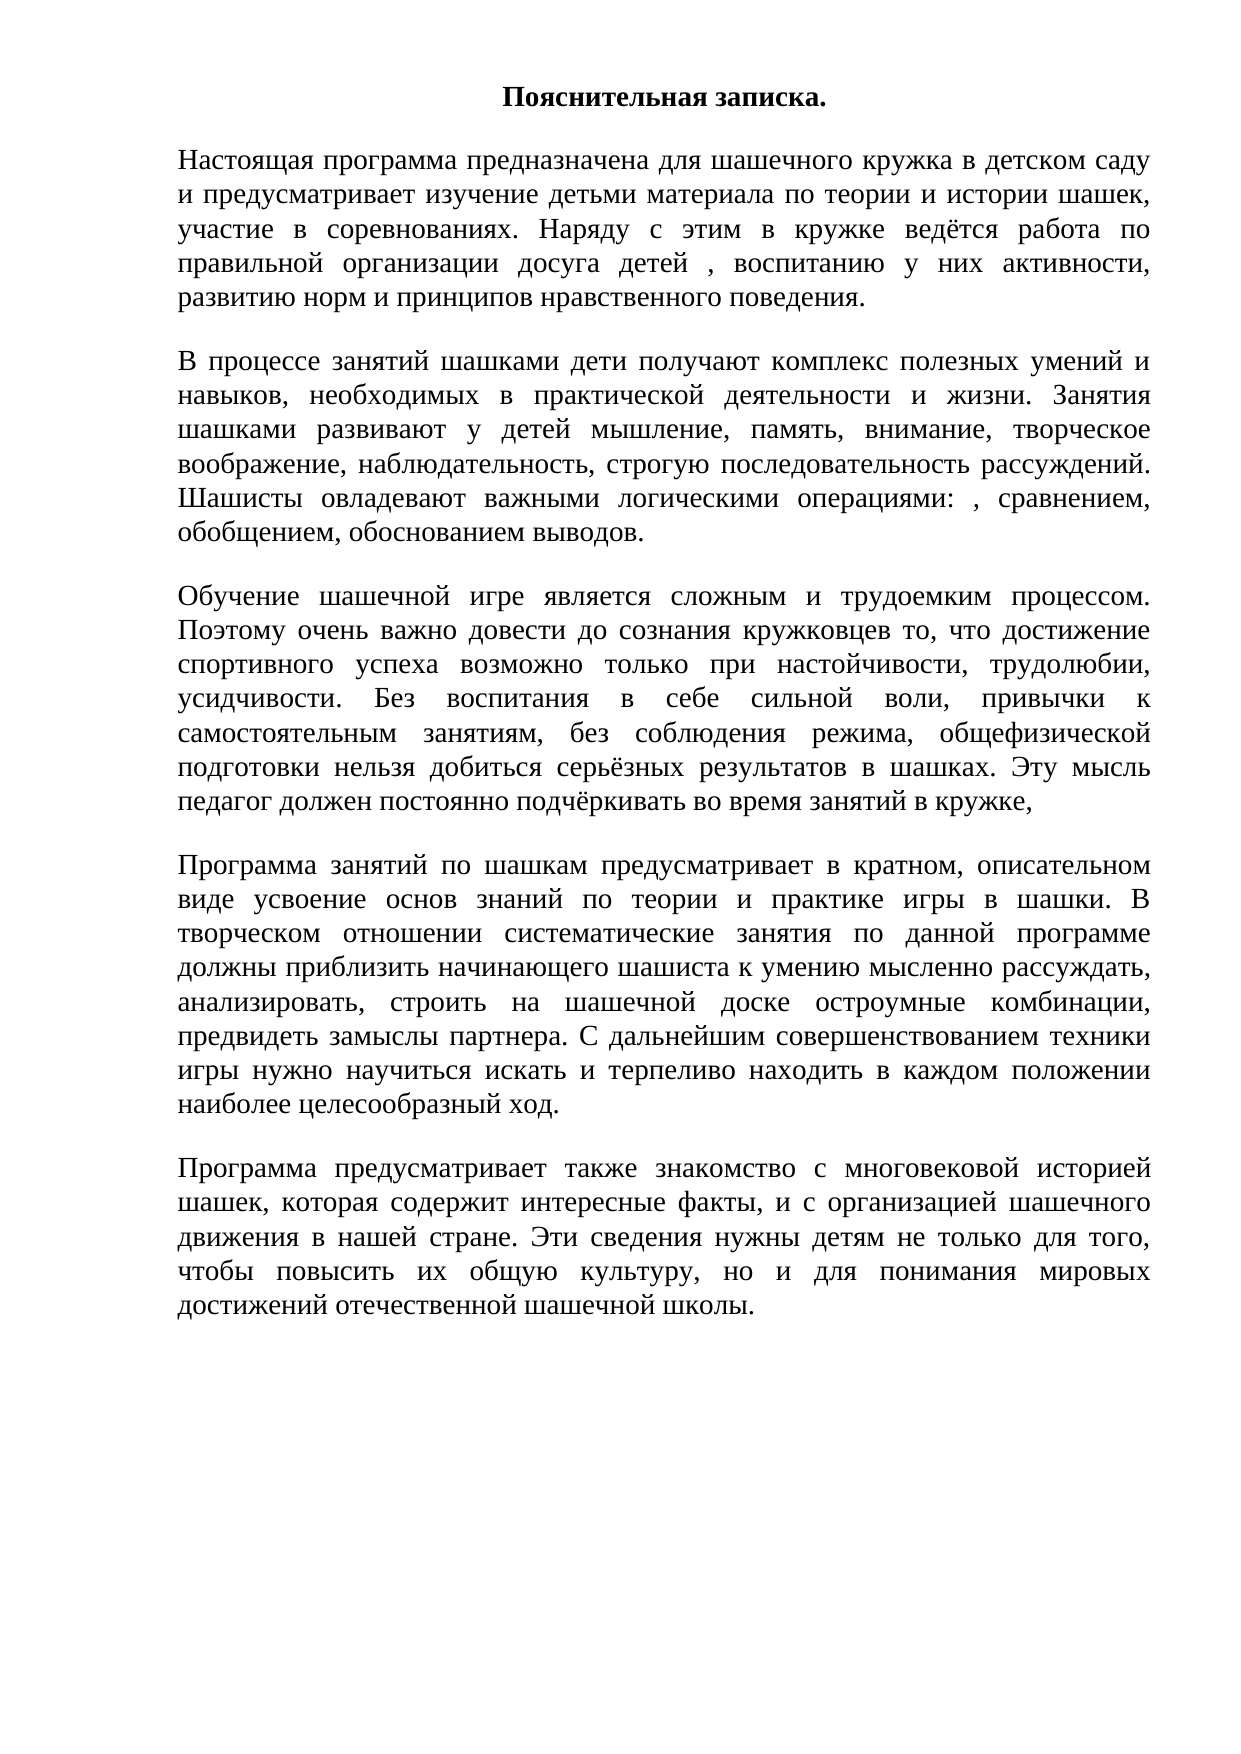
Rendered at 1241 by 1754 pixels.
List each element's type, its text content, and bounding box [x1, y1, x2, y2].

text Программа занятий по шашкам предусматривает в кратном, описательном виде усвоение основ знаний по теории и практике игры в шашки. В творческом отношении систематические занятия по данной программе должны приблизить начинающего шашиста к умению мысленно рассуждать, анализировать, строить на шашечной доске остроумные комбинации, предвидеть замыслы партнера. С дальнейшим совершенствованием техники игры нужно научиться искать и терпеливо находить в каждом положении наиболее целесообразный ход. [177, 846, 1152, 1120]
text В процессе занятий шашками дети получают комплекс полезных умений и навыков, необходимых в практической деятельности и жизни. Занятия шашками развивают у детей мышление, память, внимание, творческое воображение, наблюдательность, строгую последовательность рассуждений. Шашисты овладевают важными логическими операциями: , сравнением, обобщением, обоснованием выводов. [177, 342, 1152, 548]
text Пояснительная записка. [177, 78, 1152, 112]
text Обучение шашечной игре является сложным и трудоемким процессом. Поэтому очень важно довести до сознания кружковцев то, что достижение спортивного успеха возможно только при настойчивости, трудолюбии, усидчивости. Без воспитания в себе сильной воли, привычки к самостоятельным занятиям, без соблюдения режима, общефизической подготовки нельзя добиться серьёзных результатов в шашках. Эту мысль педагог должен постоянно подчёркивать во время занятий в кружке, [177, 577, 1152, 817]
text Настоящая программа предназначена для шашечного кружка в детском саду и предусматривает изучение детьми материала по теории и истории шашек, участие в соревнованиях. Наряду с этим в кружке ведётся работа по правильной организации досуга детей , воспитанию у них активности, развитию норм и принципов нравственного поведения. [177, 142, 1152, 313]
text Программа предусматривает также знакомство с многовековой историей шашек, которая содержит интересные факты, и с организацией шашечного движения в нашей стране. Эти сведения нужны детям не только для того, чтобы повысить их общую культуру, но и для понимания мировых достижений отечественной шашечной школы. [177, 1149, 1152, 1321]
